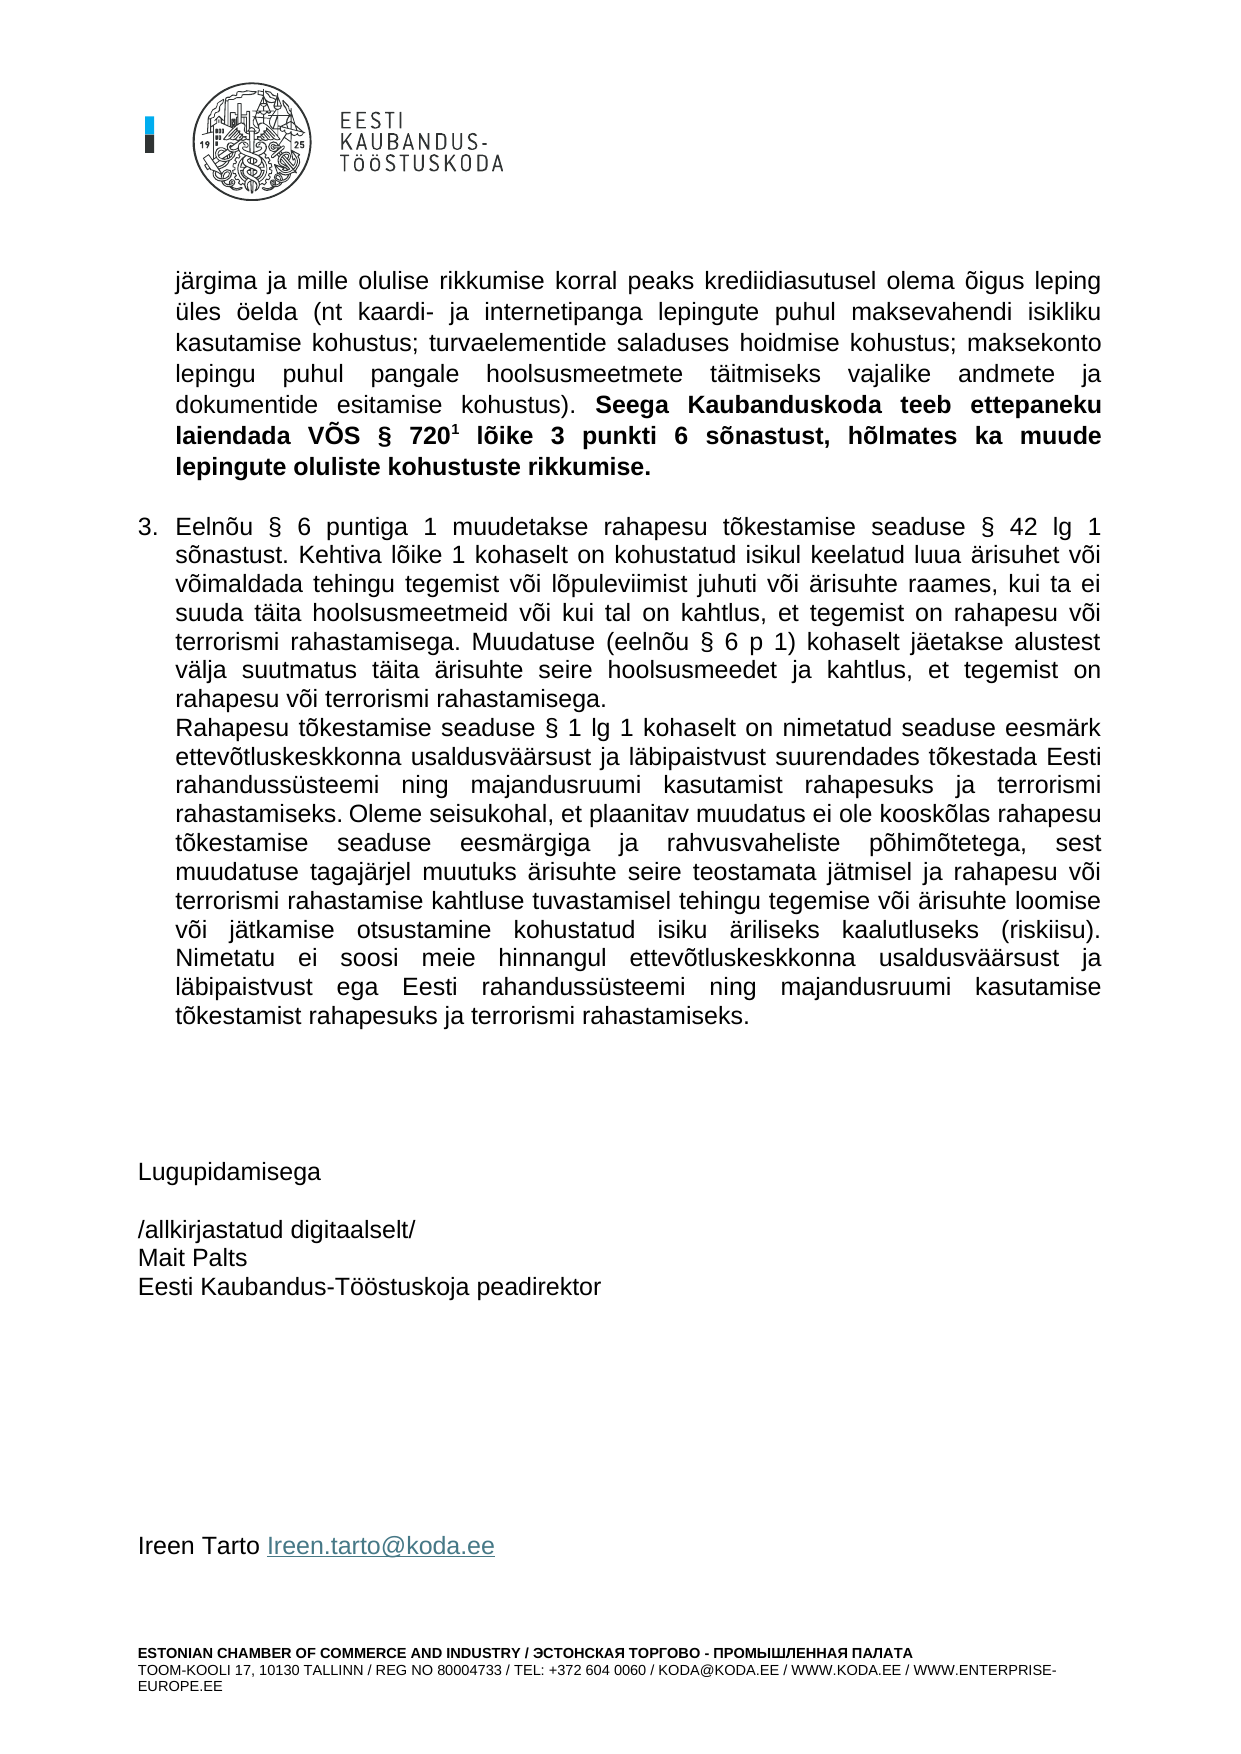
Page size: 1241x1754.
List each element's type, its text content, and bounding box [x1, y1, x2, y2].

text Lugupidamisega [138, 1157, 1103, 1186]
text Eesti Kaubandus-Tööstuskoja peadirektor [138, 1272, 1103, 1301]
text Mait Palts [138, 1243, 1103, 1272]
text /allkirjastatud digitaalselt/ [138, 1215, 1103, 1243]
list Rahapesu tõkestamise seaduse § 1 lg 1 kohaselt on nimetatud seaduse eesmärk ettevõtluskeskkonna usaldusväärsust ja läbipaistvust suurendades tõkestada Eesti rahandussüsteemi ning majandusruumi kasutamist rahapesuks ja terrorismi rahastamiseks. Oleme seisukohal, et plaanitav muudatus ei ole kooskõlas rahapesu tõkestamise seaduse eesmärgiga ja rahvusvaheliste põhimõtetega, sest muudatuse tagajärjel muutuks ärisuhte seire teostamata jätmisel ja rahapesu või terrorismi rahastamise kahtluse tuvastamisel tehingu tegemise või ärisuhte loomise või jätkamise otsustamine kohustatud isiku äriliseks kaalutluseks (riskiisu). Nimetatu ei soosi meie hinnangul ettevõtluskeskkonna usaldusväärsust ja läbipaistvust ega Eesti rahandussüsteemi ning majandusruumi kasutamise tõkestamist rahapesuks ja terrorismi rahastamiseks. [175, 713, 1103, 1030]
list Eelnõu § 6 puntiga 1 muudetakse rahapesu tõkestamise seaduse § 42 lg 1 sõnastust. Kehtiva lõike 1 kohaselt on kohustatud isikul keelatud luua ärisuhet või võimaldada tehingu tegemist või lõpuleviimist juhuti või ärisuhte raames, kui ta ei suuda täita hoolsusmeetmeid või kui tal on kahtlus, et tegemist on rahapesu või terrorismi rahastamisega. Muudatuse (eelnõu § 6 p 1) kohaselt jäetakse alustest välja suutmatus täita ärisuhte seire hoolsusmeedet ja kahtlus, et tegemist on rahapesu või terrorismi rahastamisega. [138, 512, 1103, 713]
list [175, 266, 1103, 481]
text Ireen Tarto Ireen.tarto@koda.ee [138, 1531, 1103, 1560]
